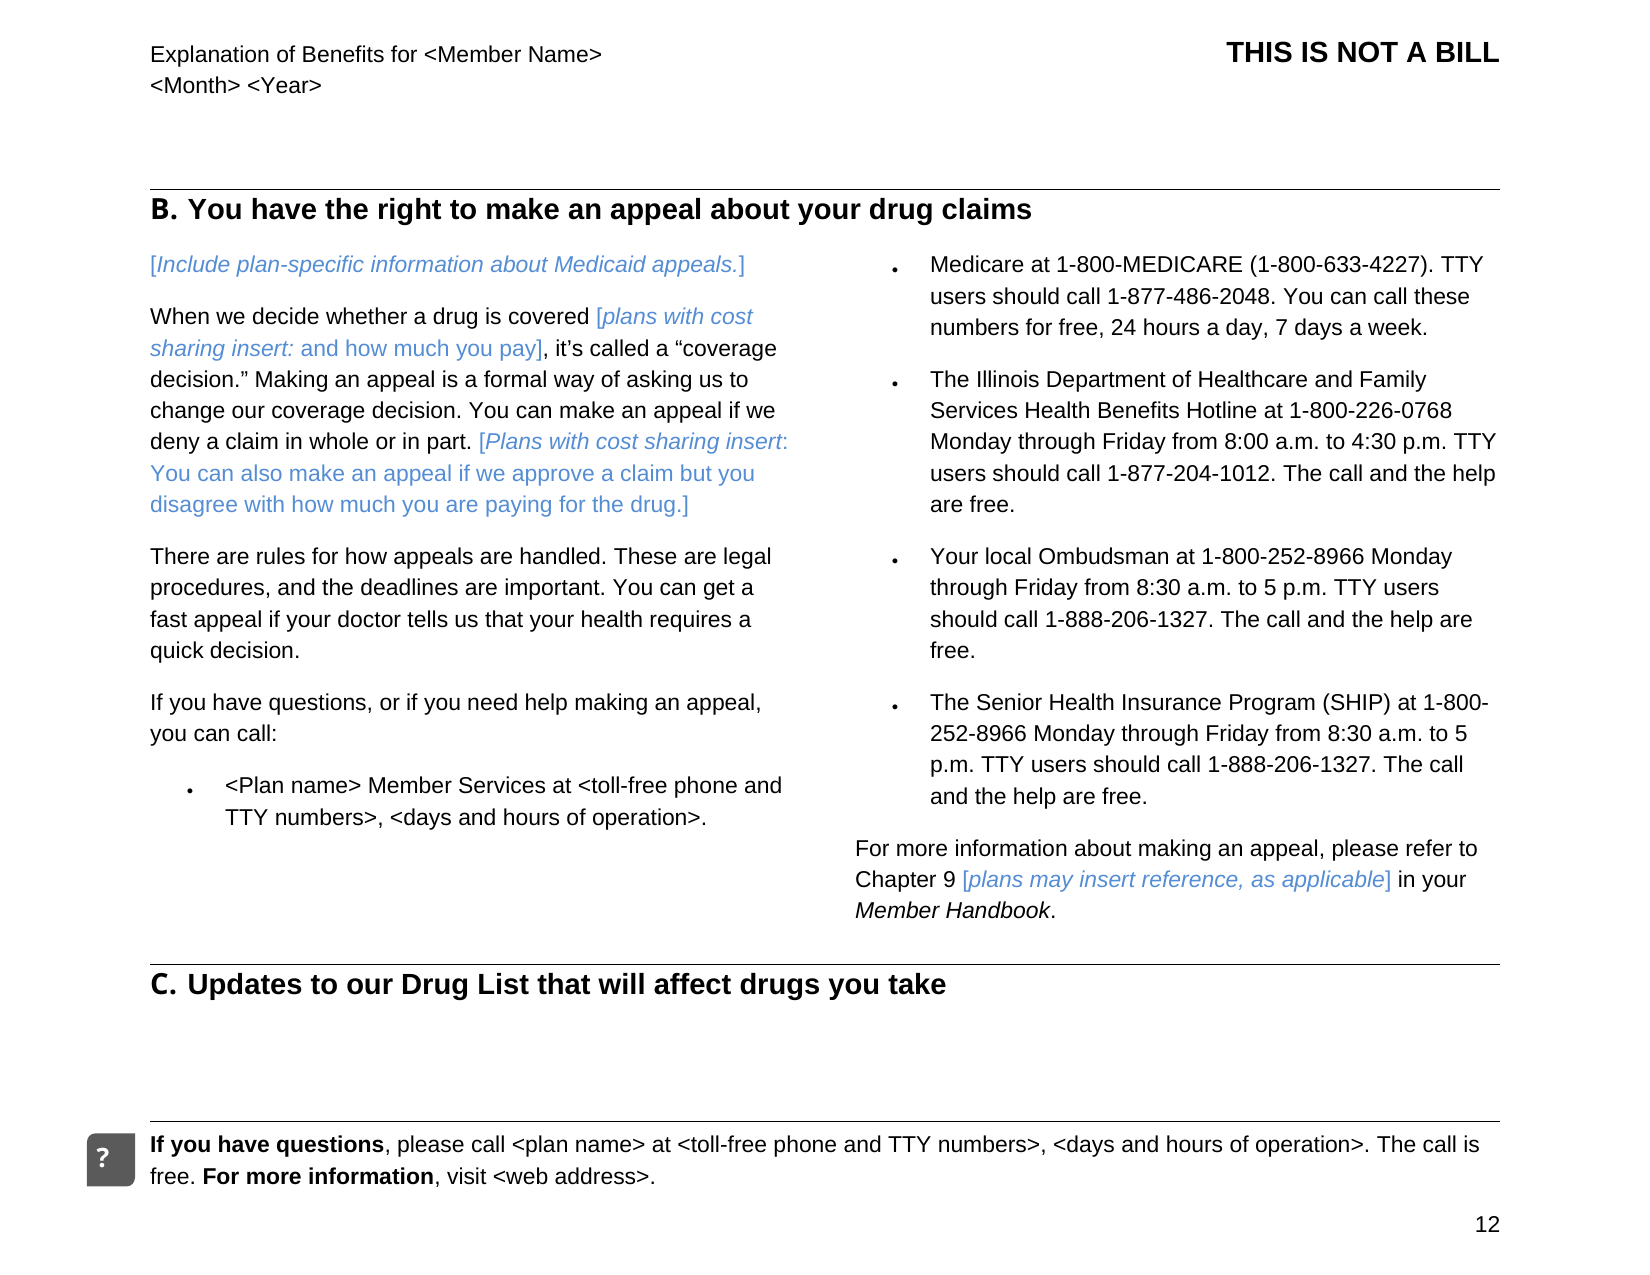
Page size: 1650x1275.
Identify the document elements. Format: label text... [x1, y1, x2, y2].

list Medicare at 1-800-MEDICARE (1-800-633-4227). TTY users should call 1-877-486-2048. You can call these numbers for free, 24 hours a day, 7 days a week. [892, 248, 1500, 342]
subtitle You have the right to make an appeal about your drug claims [150, 190, 1500, 227]
text For more information about making an appeal, please refer to Chapter 9 [plans may insert reference, as applicable] in your Member Handbook. [855, 831, 1500, 925]
text When we decide whether a drug is covered [plans with cost sharing insert: and how much you pay], it’s called a “coverage decision.” Making an appeal is a formal way of asking us to change our coverage decision. You can make an appeal if we deny a claim in whole or in part. [Plans with cost sharing insert: You can also make an appeal if we approve a claim but you disagree with how much you are paying for the drug.] [150, 300, 795, 519]
text There are rules for how appeals are handled. These are legal procedures, and the deadlines are important. You can get a fast appeal if your doctor tells us that your health requires a quick decision. [150, 539, 795, 664]
list <Plan name> Member Services at <toll-free phone and TTY numbers>, <days and hours of operation>. [187, 769, 795, 831]
text If you have questions, or if you need help making an appeal, you can call: [150, 685, 795, 748]
list The Senior Health Insurance Program (SHIP) at 1-800-252-8966 Monday through Friday from 8:30 a.m. to 5 p.m. TTY users should call 1-888-206-1327. The call and the help are free. [892, 685, 1500, 810]
list Your local Ombudsman at 1-800-252-8966 Monday through Friday from 8:30 a.m. to 5 p.m. TTY users should call 1-888-206-1327. The call and the help are free. [892, 539, 1500, 664]
list The Illinois Department of Healthcare and Family Services Health Benefits Hotline at 1-800-226-0768 Monday through Friday from 8:00 a.m. to 4:30 p.m. TTY users should call 1-877-204-1012. The call and the help are free. [892, 362, 1500, 519]
text [Include plan-specific information about Medicaid appeals.] [150, 248, 795, 279]
subtitle Updates to our Drug List that will affect drugs you take [150, 965, 1500, 1002]
